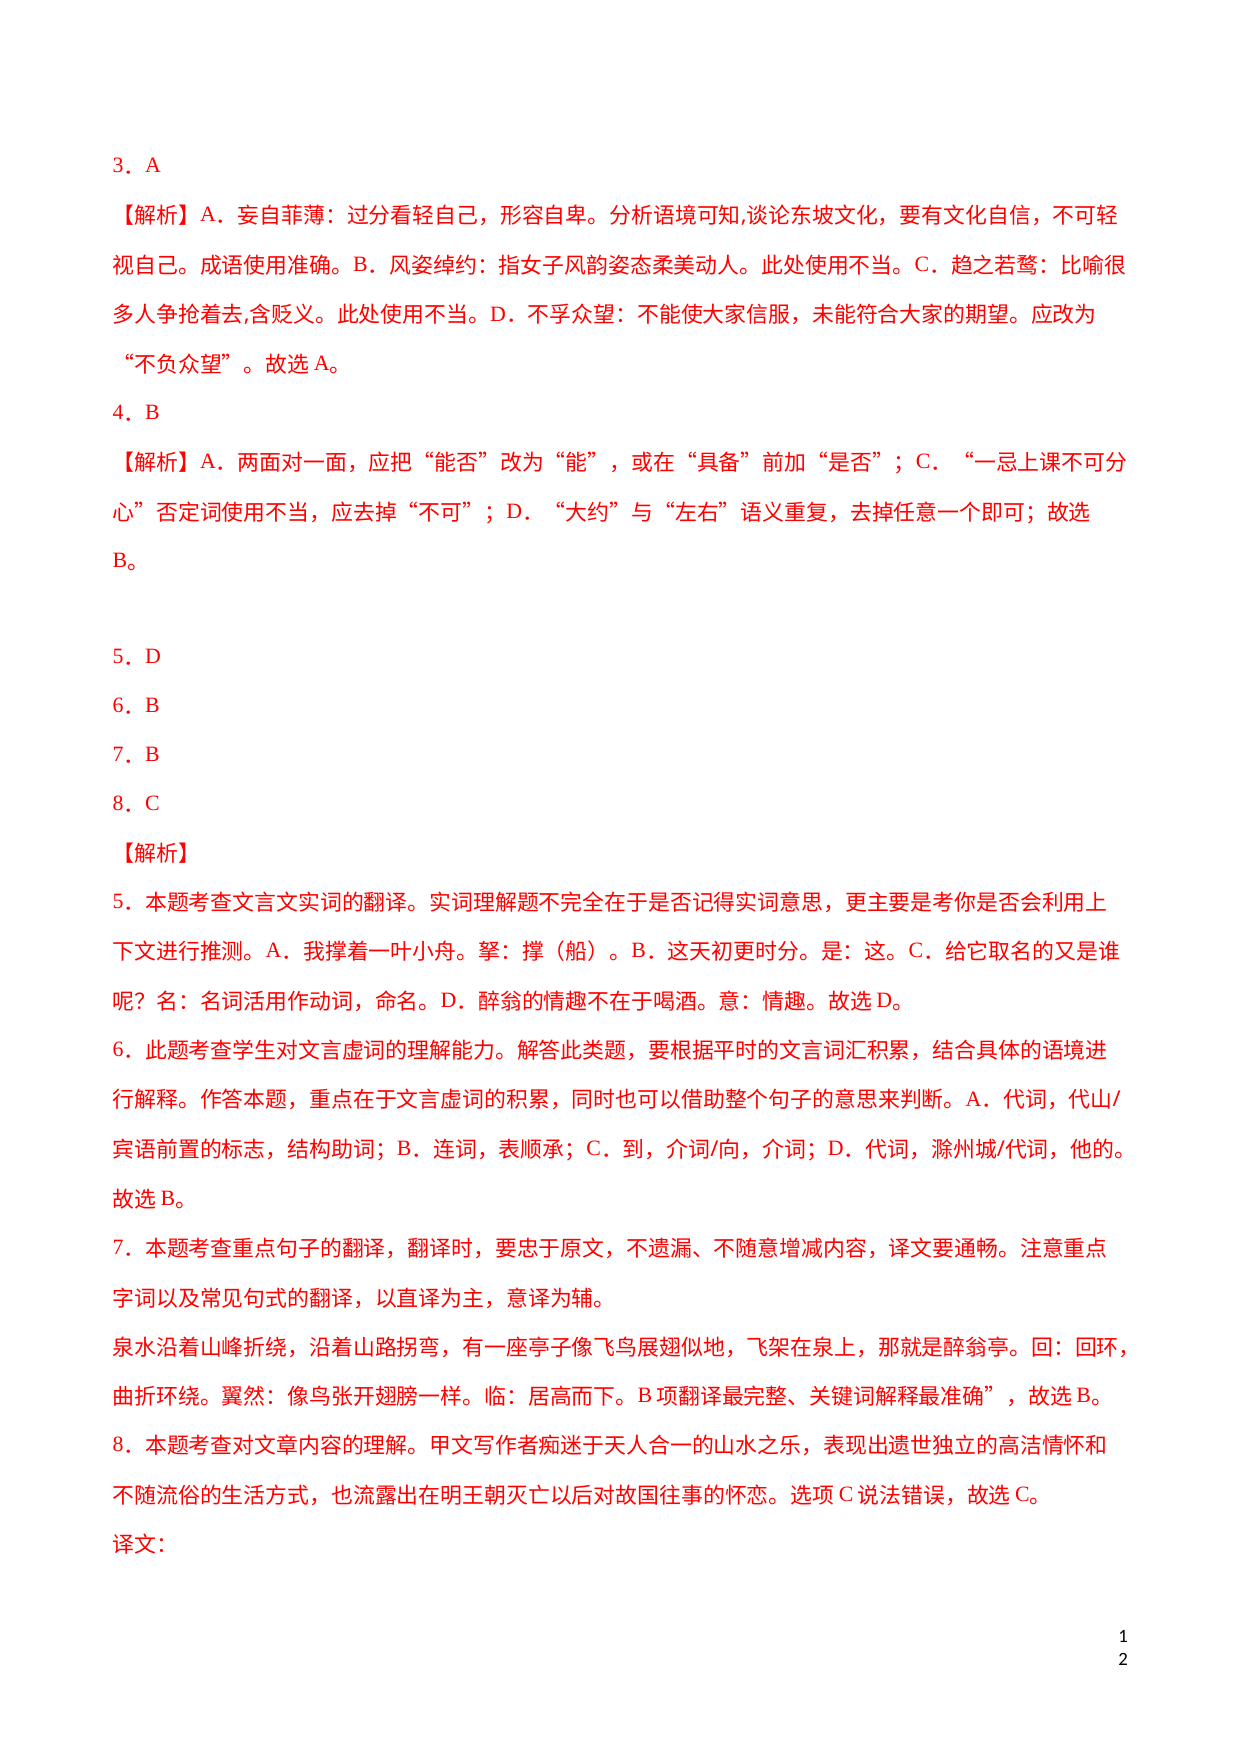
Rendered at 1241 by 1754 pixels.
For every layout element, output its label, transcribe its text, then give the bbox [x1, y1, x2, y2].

text 5．本题考查文言文实词的翻译。实词理解题不完全在于是否记得实词意思，更主要是考你是否会利用上下文进行推测。A．我撑着一叶小舟。拏：撑（船）。B．这天初更时分。是：这。C．给它取名的又是谁呢？名：名词活用作动词，命名。D．醉翁的情趣不在于喝酒。意：情趣。故选D。 [112, 884, 1128, 1016]
text 5．D [112, 639, 1128, 672]
text 8．本题考查对文章内容的理解。甲文写作者痴迷于天人合一的山水之乐，表现出遗世独立的高洁情怀和不随流俗的生活方式，也流露出在明王朝灭亡以后对故国往事的怀恋。选项C说法错误，故选C。 [112, 1427, 1128, 1510]
text 7．本题考查重点句子的翻译，翻译时，要忠于原文，不遗漏、不随意增减内容，译文要通畅。注意重点字词以及常见句式的翻译，以直译为主，意译为辅。 [112, 1230, 1128, 1313]
text 【解析】 [112, 835, 1128, 868]
text 【解析】A．妄自菲薄：过分看轻自己，形容自卑。分析语境可知,谈论东坡文化，要有文化自信，不可轻视自己。成语使用准确。B．风姿绰约：指女子风韵姿态柔美动人。此处使用不当。C．趋之若鹜：比喻很多人争抢着去,含贬义。此处使用不当。D．不孚众望：不能使大家信服，未能符合大家的期望。应改为“不负众望”。故选A。 [112, 197, 1128, 379]
text 7．B [112, 737, 1128, 770]
text 3．A [112, 148, 1128, 181]
text 4．B [112, 395, 1128, 428]
text 6．此题考查学生对文言虚词的理解能力。解答此类题，要根据平时的文言词汇积累，结合具体的语境进行解释。作答本题，重点在于文言虚词的积累，同时也可以借助整个句子的意思来判断。A．代词，代山/宾语前置的标志，结构助词；B．连词，表顺承；C．到，介词/向，介词；D．代词，滁州城/代词，他的。故选B。 [112, 1032, 1128, 1214]
text 6．B [112, 688, 1128, 721]
text 8．C [112, 786, 1128, 819]
text 译文： [112, 1526, 1128, 1559]
text 泉水沿着山峰折绕，沿着山路拐弯，有一座亭子像飞鸟展翅似地，飞架在泉上，那就是醉翁亭。回：回环，曲折环绕。翼然：像鸟张开翅膀一样。临：居高而下。B项翻译最完整、关键词解释最准确”，故选B。 [112, 1329, 1128, 1412]
text 【解析】A．两面对一面，应把“能否”改为“能”，或在“具备”前加“是否”；C．“一忌上课不可分心”否定词使用不当，应去掉“不可”；D．“大约”与“左右”语义重复，去掉任意一个即可；故选B。 [112, 444, 1128, 577]
